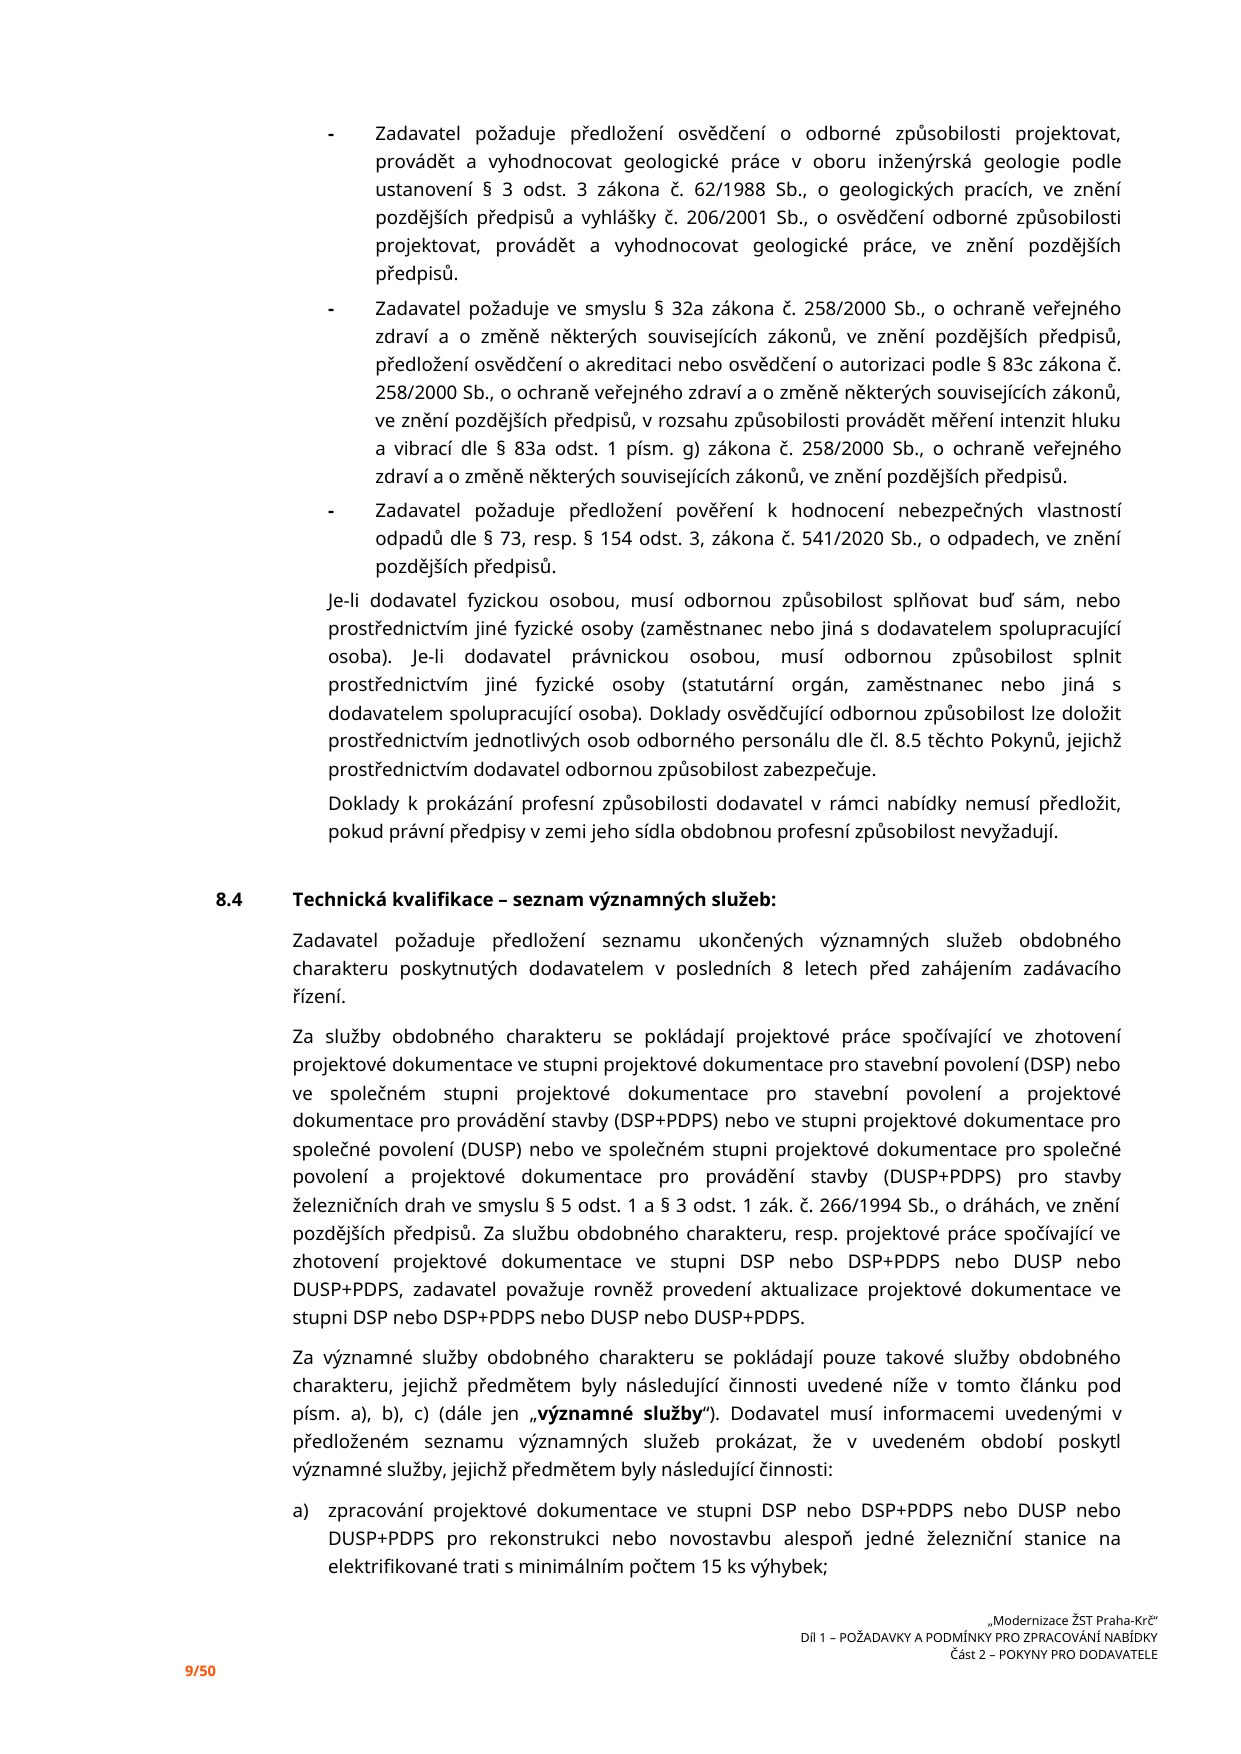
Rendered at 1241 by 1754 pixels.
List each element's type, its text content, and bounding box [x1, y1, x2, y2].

text Zadavatel požaduje ve smyslu § 32a zákona č. 258/2000 Sb., o ochraně veřejného zdraví a o změně některých souvisejících zákonů, ve znění pozdějších předpisů, předložení osvědčení o akreditaci nebo osvědčení o autorizaci podle § 83c zákona č. 258/2000 Sb., o ochraně veřejného zdraví a o změně některých souvisejících zákonů, ve znění pozdějších předpisů, v rozsahu způsobilosti provádět měření intenzit hluku a vibrací dle § 83a odst. 1 písm. g) zákona č. 258/2000 Sb., o ochraně veřejného zdraví a o změně některých souvisejících zákonů, ve znění pozdějších předpisů. [328, 295, 1122, 489]
text Zadavatel požaduje předložení osvědčení o odborné způsobilosti projektovat, provádět a vyhodnocovat geologické práce v oboru inženýrská geologie podle ustanovení § 3 odst. 3 zákona č. 62/1988 Sb., o geologických pracích, ve znění pozdějších předpisů a vyhlášky č. 206/2001 Sb., o osvědčení odborné způsobilosti projektovat, provádět a vyhodnocovat geologické práce, ve znění pozdějších předpisů. [328, 121, 1122, 286]
text Technická kvalifikace – seznam významných služeb: [216, 887, 1122, 912]
text Zadavatel požaduje předložení pověření k hodnocení nebezpečných vlastností odpadů dle § 73, resp. § 154 odst. 3, zákona č. 541/2020 Sb., o odpadech, ve znění pozdějších předpisů. [328, 497, 1122, 579]
text Za významné služby obdobného charakteru se pokládají pouze takové služby obdobného charakteru, jejichž předmětem byly následující činnosti uvedené níže v tomto článku pod písm. a), b), c) (dále jen „významné služby“). Dodavatel musí informacemi uvedenými v předloženém seznamu významných služeb prokázat, že v uvedeném období poskytl významné služby, jejichž předmětem byly následující činnosti: [292, 1344, 1122, 1482]
text Za služby obdobného charakteru se pokládají projektové práce spočívající ve zhotovení projektové dokumentace ve stupni projektové dokumentace pro stavební povolení (DSP) nebo ve společném stupni projektové dokumentace pro stavební povolení a projektové dokumentace pro provádění stavby (DSP+PDPS) nebo ve stupni projektové dokumentace pro společné povolení (DUSP) nebo ve společném stupni projektové dokumentace pro společné povolení a projektové dokumentace pro provádění stavby (DUSP+PDPS) pro stavby železničních drah ve smyslu § 5 odst. 1 a § 3 odst. 1 zák. č. 266/1994 Sb., o dráhách, ve znění pozdějších předpisů. Za službu obdobného charakteru, resp. projektové práce spočívající ve zhotovení projektové dokumentace ve stupni DSP nebo DSP+PDPS nebo DUSP nebo DUSP+PDPS, zadavatel považuje rovněž provedení aktualizace projektové dokumentace ve stupni DSP nebo DSP+PDPS nebo DUSP nebo DUSP+PDPS. [292, 1024, 1122, 1329]
list Je-li dodavatel fyzickou osobou, musí odbornou způsobilost splňovat buď sám, nebo prostřednictvím jiné fyzické osoby (zaměstnanec nebo jiná s dodavatelem spolupracující osoba). Je-li dodavatel právnickou osobou, musí odbornou způsobilost splnit prostřednictvím jiné fyzické osoby (statutární orgán, zaměstnanec nebo jiná s dodavatelem spolupracující osoba). Doklady osvědčující odbornou způsobilost lze doložit prostřednictvím jednotlivých osob odborného personálu dle čl. 8.5 těchto Pokynů, jejichž prostřednictvím dodavatel odbornou způsobilost zabezpečuje. [328, 588, 1122, 781]
list Doklady k prokázání profesní způsobilosti dodavatel v rámci nabídky nemusí předložit, pokud právní předpisy v zemi jeho sídla obdobnou profesní způsobilost nevyžadují. [328, 790, 1122, 844]
text Zadavatel požaduje předložení seznamu ukončených významných služeb obdobného charakteru poskytnutých dodavatelem v posledních 8 letech před zahájením zadávacího řízení. [292, 927, 1122, 1009]
list zpracování projektové dokumentace ve stupni DSP nebo DSP+PDPS nebo DUSP nebo DUSP+PDPS pro rekonstrukci nebo novostavbu alespoň jedné železniční stanice na elektrifikované trati s minimálním počtem 15 ks výhybek; [292, 1497, 1122, 1579]
